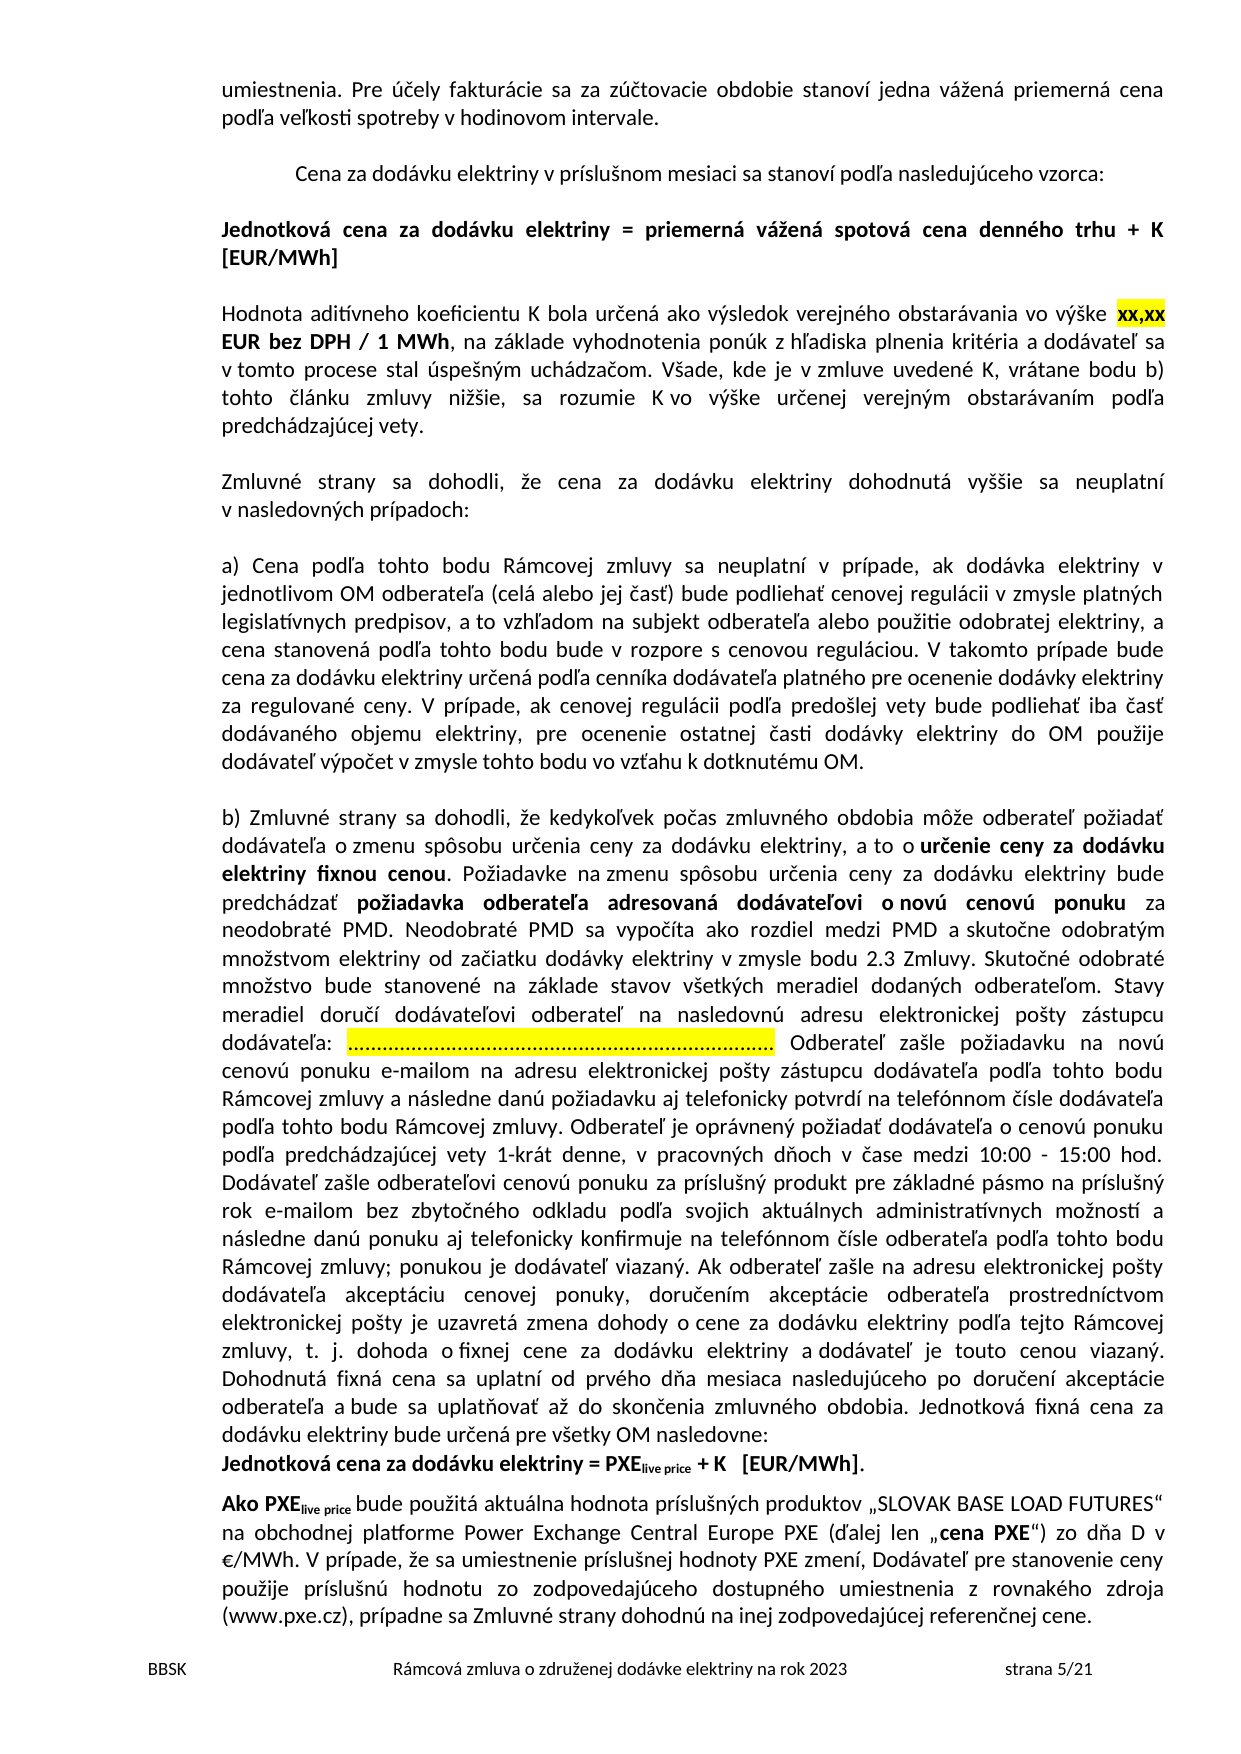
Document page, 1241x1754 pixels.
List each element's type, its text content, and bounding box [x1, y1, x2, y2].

text Jednotková cena za dodávku elektriny = PXElive price + K [EUR/MWh]. [222, 1448, 1165, 1477]
text Cena za dodávku elektriny v príslušnom mesiaci sa stanoví podľa nasledujúceho vzorca: [221, 159, 1165, 187]
text b) Zmluvné strany sa dohodli, že kedykoľvek počas zmluvného obdobia môže odberateľ požiadať dodávateľa o zmenu spôsobu určenia ceny za dodávku elektriny, a to o určenie ceny za dodávku elektriny fixnou cenou. Požiadavke na zmenu spôsobu určenia ceny za dodávku elektriny bude predchádzať požiadavka odberateľa adresovaná dodávateľovi o novú cenovú ponuku za neodobraté PMD. Neodobraté PMD sa vypočíta ako rozdiel medzi PMD a skutočne odobratým množstvom elektriny od začiatku dodávky elektriny v zmysle bodu 2.3 Zmluvy. Skutočné odobraté množstvo bude stanovené na základe stavov všetkých meradiel dodaných odberateľom. Stavy meradiel doručí dodávateľovi odberateľ na nasledovnú adresu elektronickej pošty zástupcu dodávateľa: .......................................................................... Odberateľ zašle požiadavku na novú cenovú ponuku e-mailom na adresu elektronickej pošty zástupcu dodávateľa podľa tohto bodu Rámcovej zmluvy a následne danú požiadavku aj telefonicky potvrdí na telefónnom čísle dodávateľa podľa tohto bodu Rámcovej zmluvy. Odberateľ je oprávnený požiadať dodávateľa o cenovú ponuku podľa predchádzajúcej vety 1-krát denne, v pracovných dňoch v čase medzi 10:00 - 15:00 hod. Dodávateľ zašle odberateľovi cenovú ponuku za príslušný produkt pre základné pásmo na príslušný rok e-mailom bez zbytočného odkladu podľa svojich aktuálnych administratívnych možností a následne danú ponuku aj telefonicky konfirmuje na telefónnom čísle odberateľa podľa tohto bodu Rámcovej zmluvy; ponukou je dodávateľ viazaný. Ak odberateľ zašle na adresu elektronickej pošty dodávateľa akceptáciu cenovej ponuky, doručením akceptácie odberateľa prostredníctvom elektronickej pošty je uzavretá zmena dohody o cene za dodávku elektriny podľa tejto Rámcovej zmluvy, t. j. dohoda o fixnej cene za dodávku elektriny a dodávateľ je touto cenou viazaný. Dohodnutá fixná cena sa uplatní od prvého dňa mesiaca nasledujúceho po doručení akceptácie odberateľa a bude sa uplatňovať až do skončenia zmluvného obdobia. Jednotková fixná cena za dodávku elektriny bude určená pre všetky OM nasledovne: [222, 803, 1165, 1448]
text Jednotková cena za dodávku elektriny = priemerná vážená spotová cena denného trhu + K [EUR/MWh] [221, 215, 1165, 271]
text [221, 75, 1165, 131]
text a) Cena podľa tohto bodu Rámcovej zmluvy sa neuplatní v prípade, ak dodávka elektriny v jednotlivom OM odberateľa (celá alebo jej časť) bude podliehať cenovej regulácii v zmysle platných legislatívnych predpisov, a to vzhľadom na subjekt odberateľa alebo použitie odobratej elektriny, a cena stanovená podľa tohto bodu bude v rozpore s cenovou reguláciou. V takomto prípade bude cena za dodávku elektriny určená podľa cenníka dodávateľa platného pre ocenenie dodávky elektriny za regulované ceny. V prípade, ak cenovej regulácii podľa predošlej vety bude podliehať iba časť dodávaného objemu elektriny, pre ocenenie ostatnej časti dodávky elektriny do OM použije dodávateľ výpočet v zmysle tohto bodu vo vzťahu k dotknutému OM. [221, 551, 1165, 776]
text Hodnota aditívneho koeficientu K bola určená ako výsledok verejného obstarávania vo výške xx,xx EUR bez DPH / 1 MWh, na základe vyhodnotenia ponúk z hľadiska plnenia kritéria a dodávateľ sa v tomto procese stal úspešným uchádzačom. Všade, kde je v zmluve uvedené K, vrátane bodu b) tohto článku zmluvy nižšie, sa rozumie K vo výške určenej verejným obstarávaním podľa predchádzajúcej vety. [221, 299, 1165, 439]
text Ako PXElive price bude použitá aktuálna hodnota príslušných produktov „SLOVAK BASE LOAD FUTURES“ na obchodnej platforme Power Exchange Central Europe PXE (ďalej len „cena PXE“) zo dňa D v €/MWh. V prípade, že sa umiestnenie príslušnej hodnoty PXE zmení, Dodávateľ pre stanovenie ceny použije príslušnú hodnotu zo zodpovedajúceho dostupného umiestnenia z rovnakého zdroja (www.pxe.cz), prípadne sa Zmluvné strany dohodnú na inej zodpovedajúcej referenčnej cene. [222, 1489, 1165, 1630]
text Zmluvné strany sa dohodli, že cena za dodávku elektriny dohodnutá vyššie sa neuplatní v nasledovných prípadoch: [221, 467, 1165, 523]
